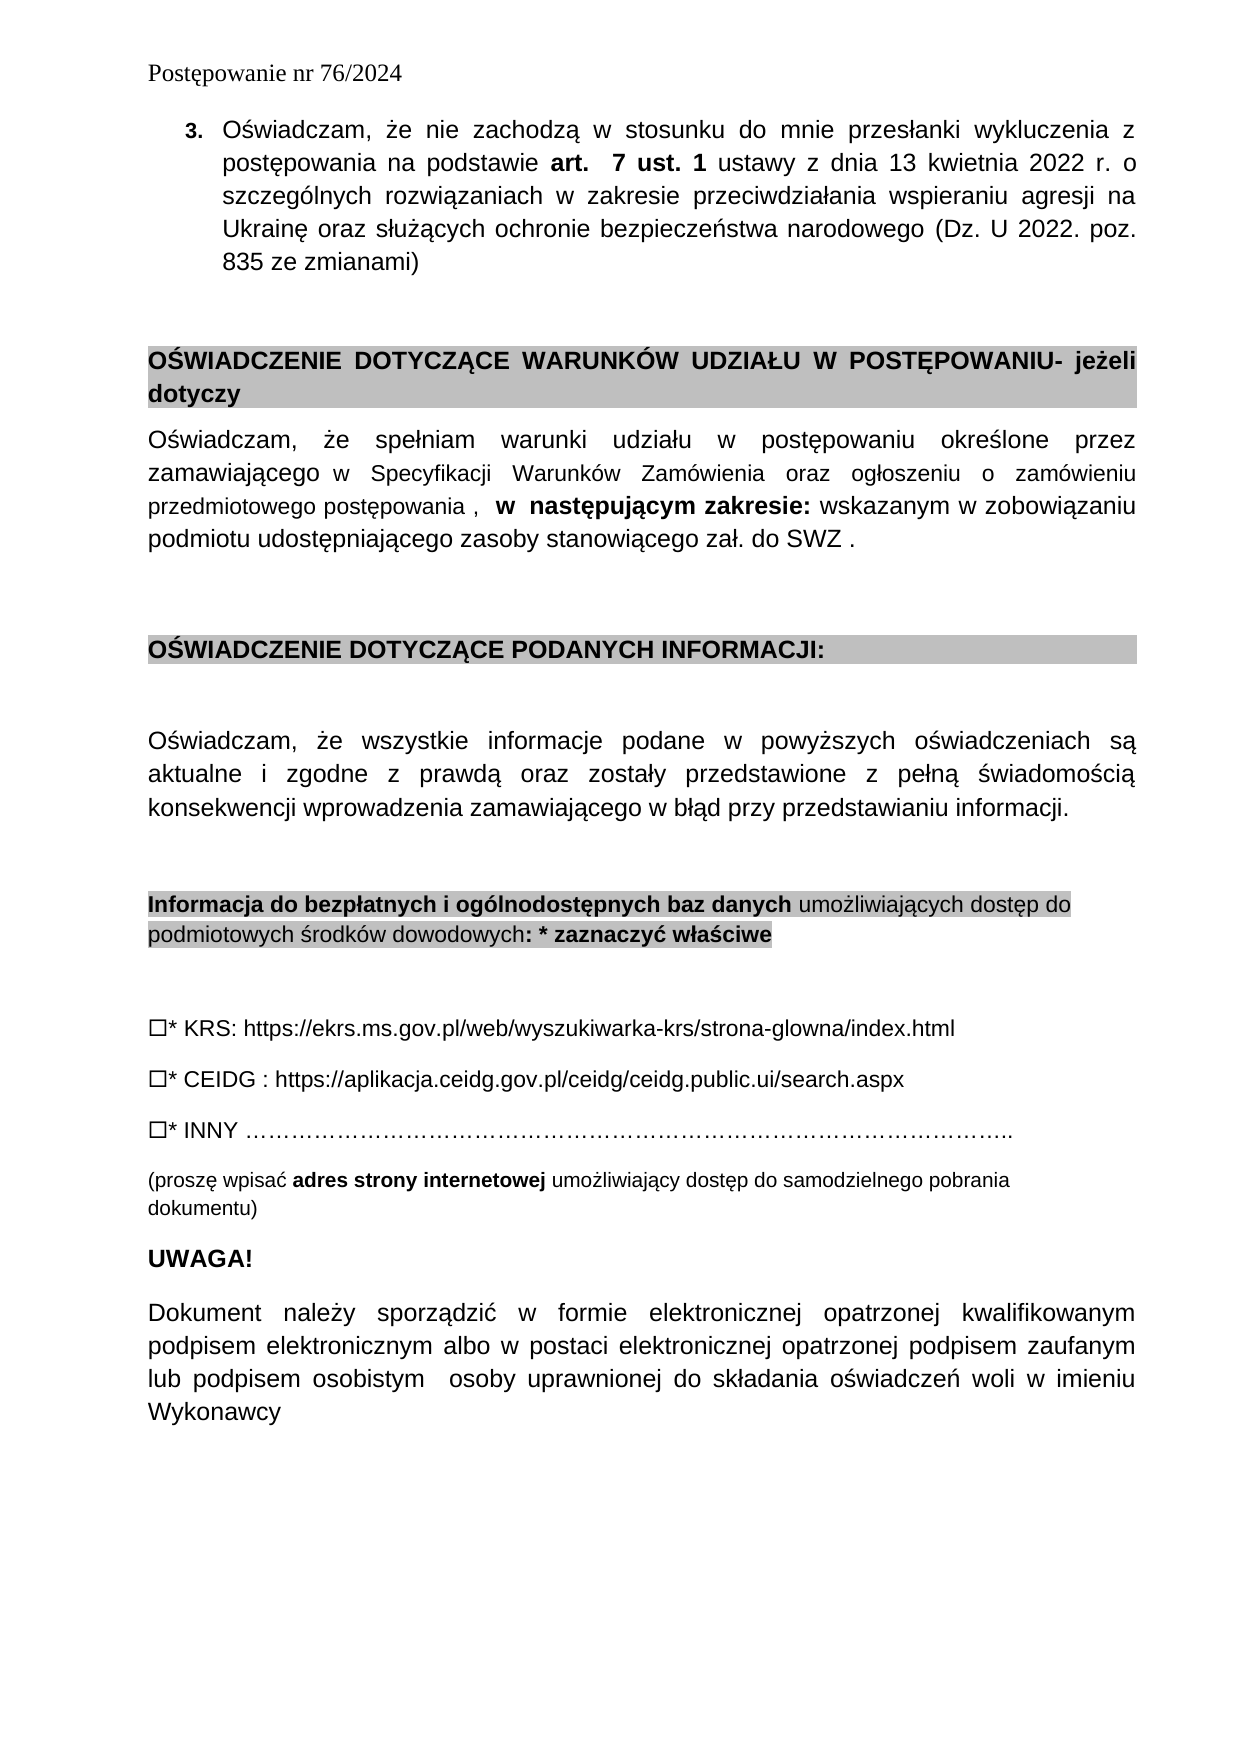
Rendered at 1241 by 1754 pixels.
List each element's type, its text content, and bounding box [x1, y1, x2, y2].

text Dokument należy sporządzić w formie elektronicznej opatrzonej kwalifikowanym podpisem elektronicznym albo w postaci elektronicznej opatrzonej podpisem zaufanym lub podpisem osobistym osoby uprawnionej do składania oświadczeń woli w imieniu Wykonawcy [148, 1298, 1137, 1426]
table_header * KRS: https://ekrs.ms.gov.pl/web/wyszukiwarka-krs/strona-glowna/index.html * CEIDG : https://aplikacja.ceidg.gov.pl/ceidg/ceidg.public.ui/search.aspx * INNY ……………………………………………………………………………………….. (proszę wpisać adres strony internetowej umożliwiający dostęp do samodzielnego pobrania dokumentu) [136, 1015, 1122, 1244]
list Oświadczam, że nie zachodzą w stosunku do mnie przesłanki wykluczenia z postępowania na podstawie art. 7 ust. 1 ustawy z dnia 13 kwietnia 2022 r. o szczególnych rozwiązaniach w zakresie przeciwdziałania wspieraniu agresji na Ukrainę oraz służących ochronie bezpieczeństwa narodowego (Dz. U 2022. poz. 835 ze zmianami) [185, 115, 1137, 276]
text Informacja do bezpłatnych i ogólnodostępnych baz danych umożliwiających dostęp do podmiotowych środków dowodowych: * zaznaczyć właściwe [148, 891, 1137, 948]
text Oświadczam, że wszystkie informacje podane w powyższych oświadczeniach są aktualne i zgodne z prawdą oraz zostały przedstawione z pełną świadomością konsekwencji wprowadzenia zamawiającego w błąd przy przedstawianiu informacji. [148, 726, 1137, 823]
text UWAGA! [148, 1244, 1137, 1273]
text OŚWIADCZENIE DOTYCZĄCE PODANYCH INFORMACJI: [148, 635, 1137, 664]
text Oświadczam, że spełniam warunki udziału w postępowaniu określone przez zamawiającego w Specyfikacji Warunków Zamówienia oraz ogłoszeniu o zamówieniu przedmiotowego postępowania , w następującym zakresie: wskazanym w zobowiązaniu podmiotu udostępniającego zasoby stanowiącego zał. do SWZ . [148, 425, 1137, 552]
text OŚWIADCZENIE DOTYCZĄCE WARUNKÓW UDZIAŁU W POSTĘPOWANIU- jeżeli dotyczy [148, 346, 1137, 408]
